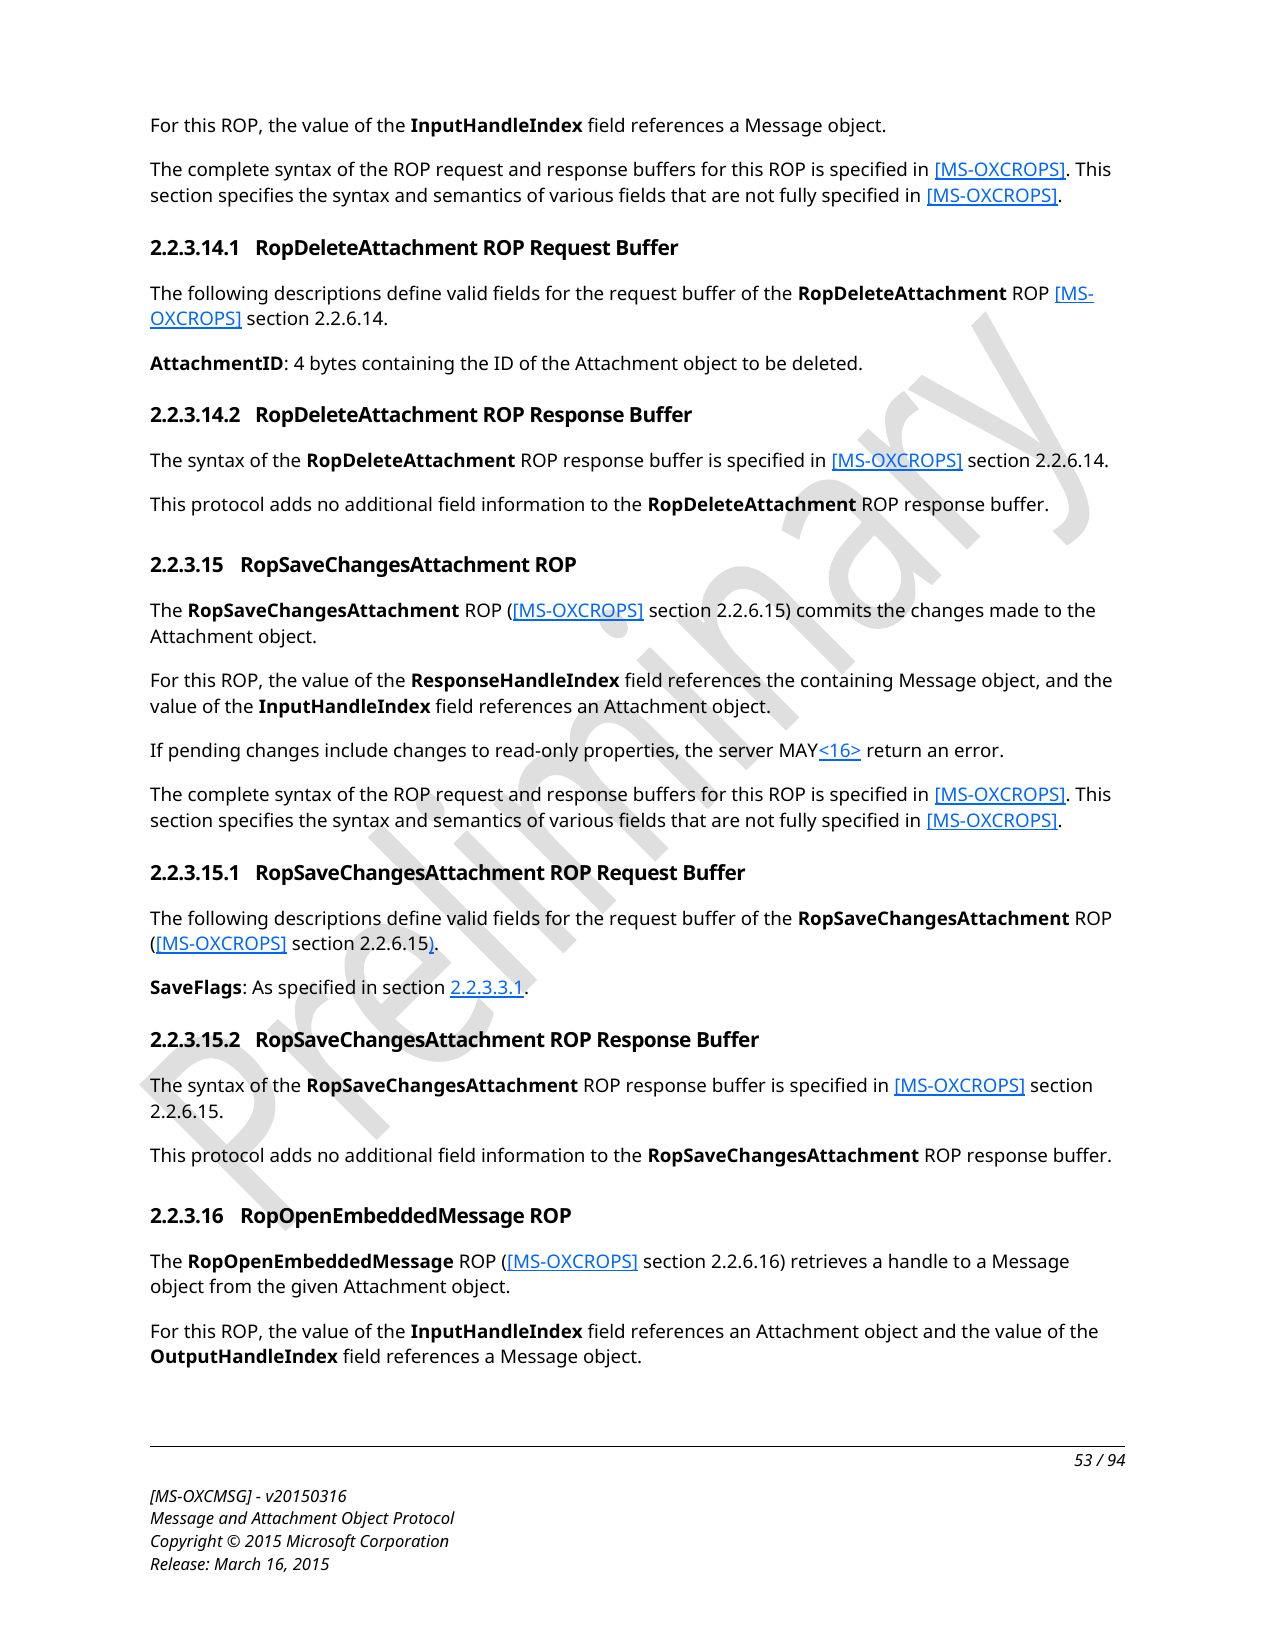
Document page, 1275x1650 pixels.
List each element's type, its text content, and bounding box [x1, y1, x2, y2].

text For this ROP, the value of the InputHandleIndex field references a Message object. [150, 112, 1125, 138]
text This protocol adds no additional field information to the RopSaveChangesAttachment ROP response buffer. [150, 1142, 1125, 1168]
text The following descriptions define valid fields for the request buffer of the RopDeleteAttachment ROP [MS-OXCROPS] section 2.2.6.14. [150, 280, 1125, 331]
text SaveFlags: As specified in section 2.2.3.3.1. [150, 975, 1125, 1000]
subtitle RopSaveChangesAttachment ROP Request Buffer [150, 858, 1125, 886]
text The syntax of the RopSaveChangesAttachment ROP response buffer is specified in [MS-OXCROPS] section 2.2.6.15. [150, 1072, 1125, 1123]
text This protocol adds no additional field information to the RopDeleteAttachment ROP response buffer. [150, 492, 1125, 517]
subtitle RopSaveChangesAttachment ROP Response Buffer [150, 1025, 1125, 1054]
text If pending changes include changes to read-only properties, the server MAY<16> return an error. [150, 737, 1125, 763]
text The RopOpenEmbeddedMessage ROP ([MS-OXCROPS] section 2.2.6.16) retrieves a handle to a Message object from the given Attachment object. [150, 1248, 1125, 1299]
subtitle RopSaveChangesAttachment ROP [150, 551, 1125, 579]
text The RopSaveChangesAttachment ROP ([MS-OXCROPS] section 2.2.6.15) commits the changes made to the Attachment object. [150, 598, 1125, 649]
text The following descriptions define valid fields for the request buffer of the RopSaveChangesAttachment ROP ([MS-OXCROPS] section 2.2.6.15). [150, 905, 1125, 956]
text For this ROP, the value of the InputHandleIndex field references an Attachment object and the value of the OutputHandleIndex field references a Message object. [150, 1318, 1125, 1369]
text The syntax of the RopDeleteAttachment ROP response buffer is specified in [MS-OXCROPS] section 2.2.6.14. [150, 447, 1125, 473]
text For this ROP, the value of the ResponseHandleIndex field references the containing Message object, and the value of the InputHandleIndex field references an Attachment object. [150, 668, 1125, 719]
text The complete syntax of the ROP request and response buffers for this ROP is specified in [MS-OXCROPS]. This section specifies the syntax and semantics of various fields that are not fully specified in [MS-OXCROPS]. [150, 157, 1125, 208]
text The complete syntax of the ROP request and response buffers for this ROP is specified in [MS-OXCROPS]. This section specifies the syntax and semantics of various fields that are not fully specified in [MS-OXCROPS]. [150, 782, 1125, 833]
subtitle RopDeleteAttachment ROP Response Buffer [150, 400, 1125, 429]
text AttachmentID: 4 bytes containing the ID of the Attachment object to be deleted. [150, 350, 1125, 375]
subtitle RopOpenEmbeddedMessage ROP [150, 1201, 1125, 1229]
subtitle RopDeleteAttachment ROP Request Buffer [150, 233, 1125, 261]
